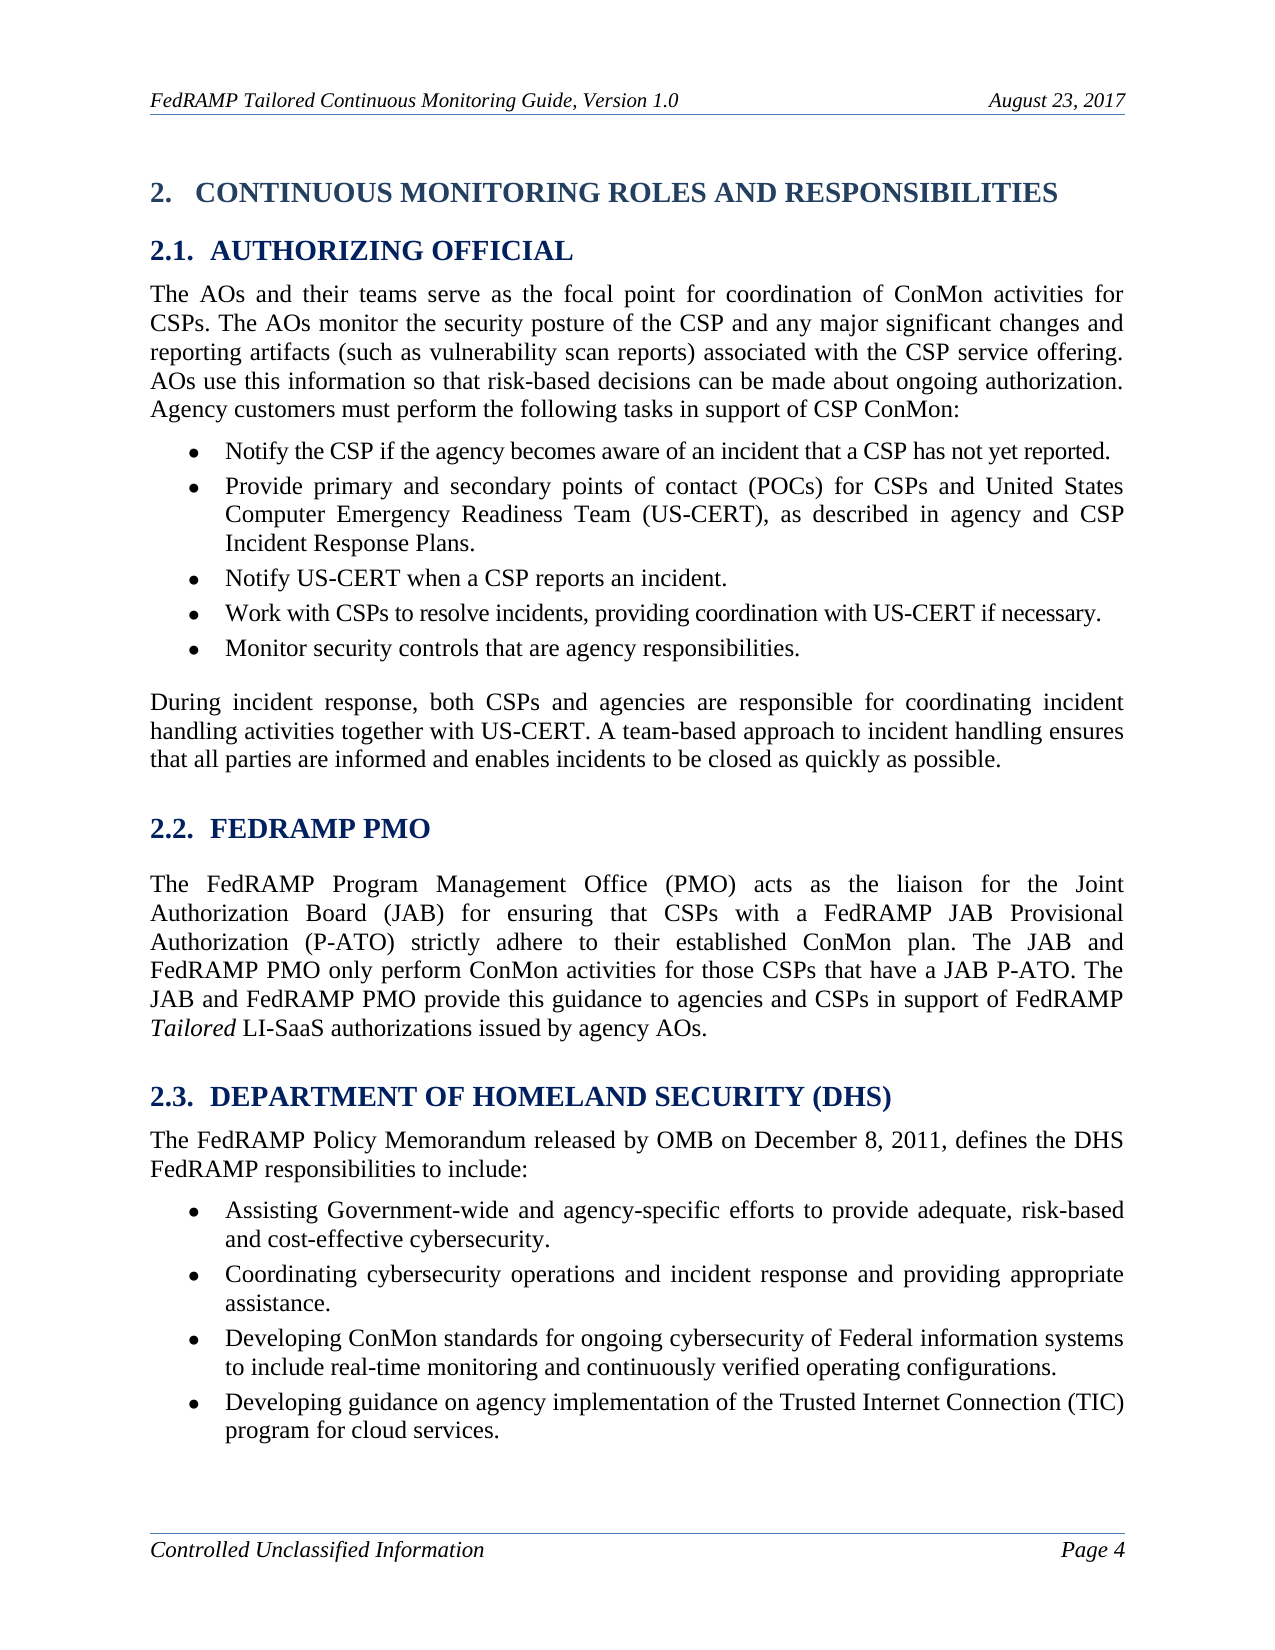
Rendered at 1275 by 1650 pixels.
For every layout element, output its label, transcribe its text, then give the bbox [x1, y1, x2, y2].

text The AOs and their teams serve as the focal point for coordination of ConMon activities for CSPs. The AOs monitor the security posture of the CSP and any major significant changes and reporting artifacts (such as vulnerability scan reports) associated with the CSP service offering. AOs use this information so that risk-based decisions can be made about ongoing authorization. Agency customers must perform the following tasks in support of CSP ConMon: [150, 279, 1125, 423]
list Notify the CSP if the agency becomes aware of an incident that a CSP has not yet reported. [187, 436, 1125, 464]
list Monitor security controls that are agency responsibilities. [187, 633, 1125, 662]
text The FedRAMP Policy Memorandum released by OMB on December 8, 2011, defines the DHS FedRAMP responsibilities to include: [150, 1125, 1125, 1183]
subtitle Authorizing Official [150, 233, 1125, 267]
list Notify US-CERT when a CSP reports an incident. [187, 563, 1125, 592]
list Provide primary and secondary points of contact (POCs) for CSPs and United States Computer Emergency Readiness Team (US-CERT), as described in agency and CSP Incident Response Plans. [187, 471, 1125, 557]
subtitle Continuous Monitoring Roles And Responsibilities [150, 175, 1125, 208]
list Developing ConMon standards for ongoing cybersecurity of Federal information systems to include real-time monitoring and continuously verified operating configurations. [187, 1323, 1125, 1380]
text The FedRAMP Program Management Office (PMO) acts as the liaison for the Joint Authorization Board (JAB) for ensuring that CSPs with a FedRAMP JAB Provisional Authorization (P-ATO) strictly adhere to their established ConMon plan. The JAB and FedRAMP PMO only perform ConMon activities for those CSPs that have a JAB P-ATO. The JAB and FedRAMP PMO provide this guidance to agencies and CSPs in support of FedRAMP Tailored LI-SaaS authorizations issued by agency AOs. [150, 869, 1125, 1042]
subtitle FedRAMP PMO [150, 811, 1125, 844]
text During incident response, both CSPs and agencies are responsible for coordinating incident handling activities together with US-CERT. A team-based approach to incident handling ensures that all parties are informed and enables incidents to be closed as quickly as possible. [150, 687, 1125, 773]
list Work with CSPs to resolve incidents, providing coordination with US-CERT if necessary. [187, 598, 1125, 627]
list Developing guidance on agency implementation of the Trusted Internet Connection (TIC) program for cloud services. [187, 1387, 1125, 1444]
subtitle Department of homeland security (DHS) [150, 1079, 1125, 1113]
list Assisting Government-wide and agency-specific efforts to provide adequate, risk-based and cost-effective cybersecurity. [187, 1195, 1125, 1253]
list Coordinating cybersecurity operations and incident response and providing appropriate assistance. [187, 1259, 1125, 1317]
